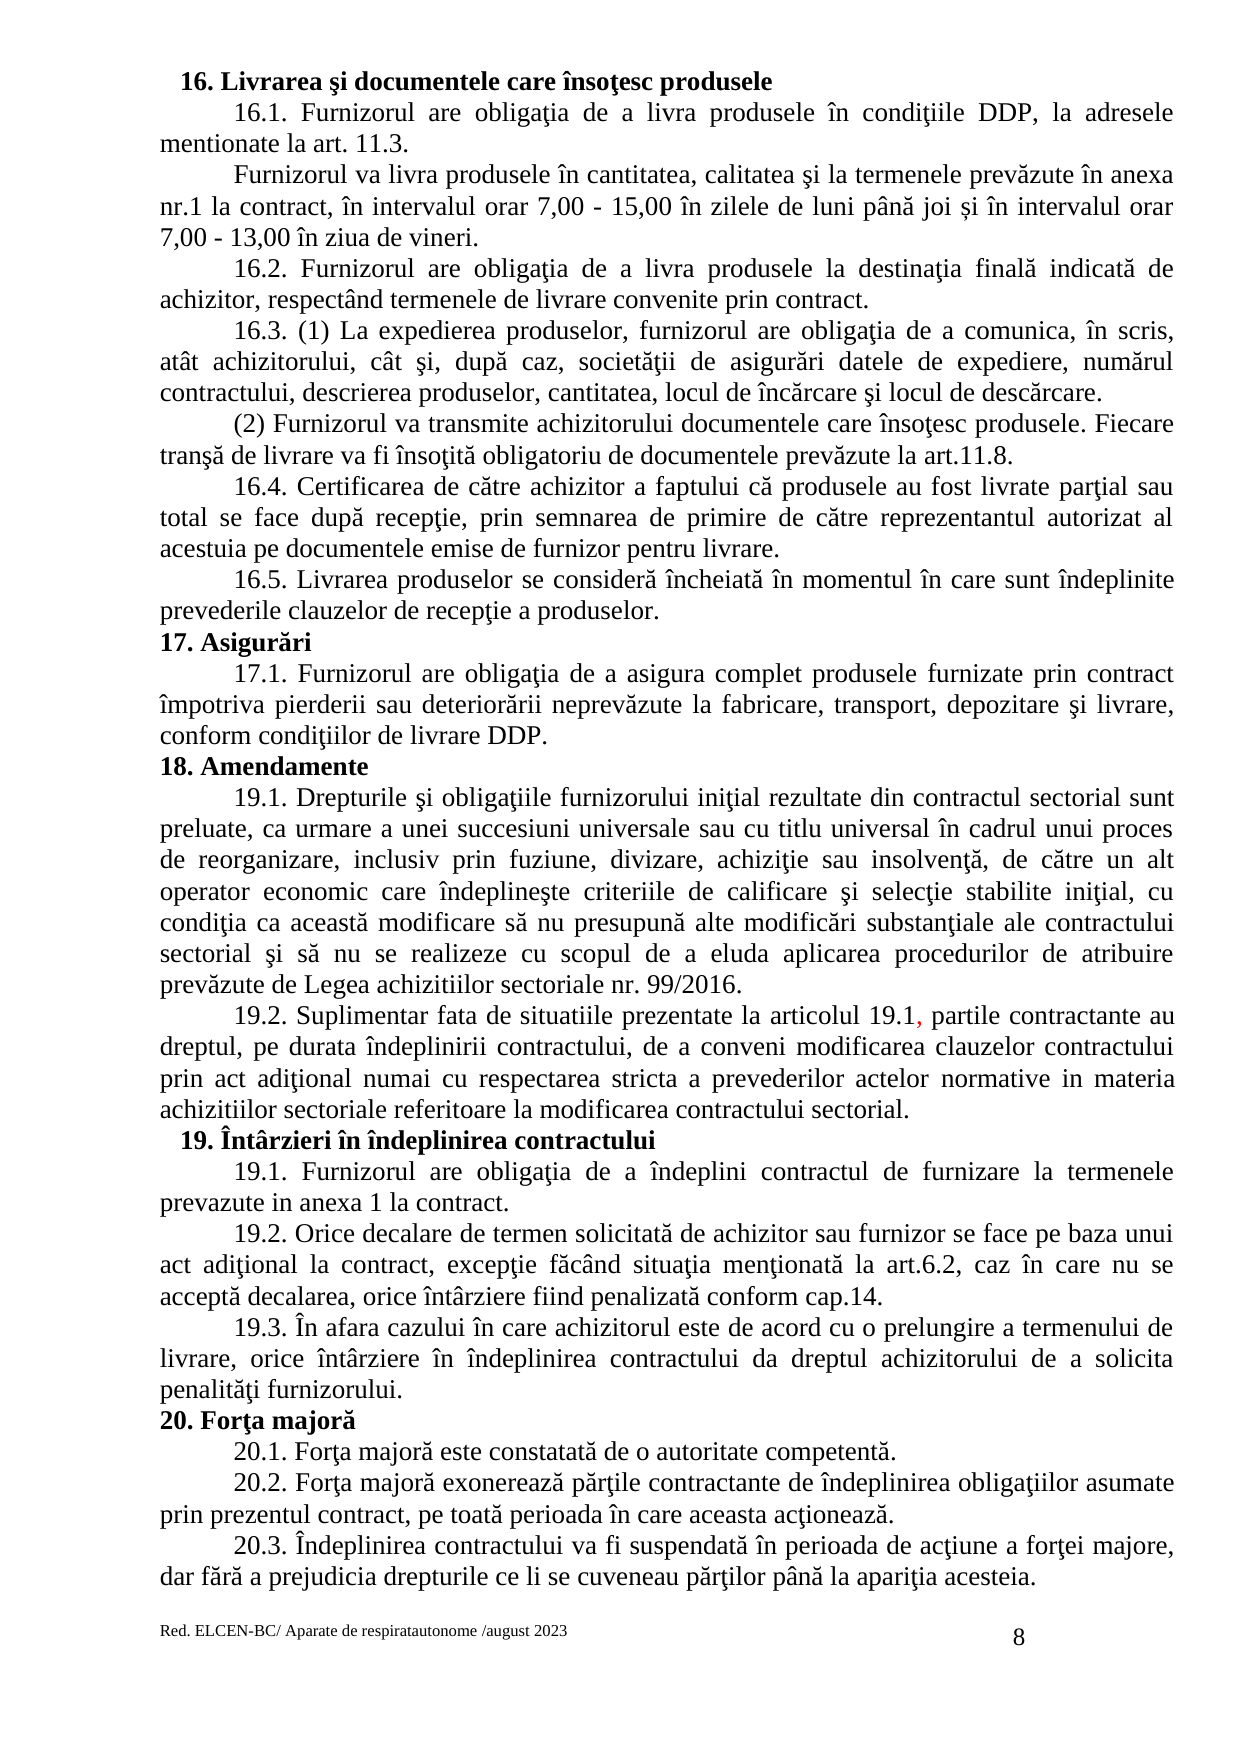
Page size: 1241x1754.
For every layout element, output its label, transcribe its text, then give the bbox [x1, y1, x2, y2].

text 20.1. Forţa majoră este constatată de o autoritate competentă. [159, 1435, 1175, 1467]
text 16.1. Furnizorul are obligaţia de a livra produsele în condiţiile DDP,la adresele mentionate la art. 11.3. [159, 96, 1175, 158]
text 20.2. Forţa majoră exonerează părţile contractante de îndeplinirea obligaţiilor asumate prin prezentul contract, pe toată perioada în care aceasta acţionează. [159, 1467, 1175, 1529]
text 16. Livrarea şi documentele care însoţesc produsele [159, 65, 1175, 96]
text 20.3. Îndeplinirea contractului va fi suspendată în perioada de acţiune a forţei majore, dar fără a prejudicia drepturile ce li se cuveneau părţilor până la apariţia acesteia. [159, 1529, 1175, 1591]
text 16.3. (1) La expedierea produselor, furnizorul are obligaţia de a comunica, în scris, atât achizitorului, cât şi, după caz, societăţii de asigurări datele de expediere, numărul contractului, descrierea produselor, cantitatea, locul de încărcare şi locul de descărcare. [159, 314, 1175, 408]
text 16.4. Certificarea de către achizitor a faptului că produsele au fost livrate parţial sau total se face după recepţie, prin semnarea de primire de către reprezentantul autorizat al acestuia pe documentele emise de furnizor pentru livrare. [159, 470, 1175, 563]
text 18. Amendamente [159, 750, 1175, 781]
text 19. Întârzieri în îndeplinirea contractului [159, 1124, 1175, 1155]
text 16.5. Livrarea produselor se consideră încheiată în momentul în care sunt îndeplinite prevederile clauzelor de recepţie a produselor. [159, 563, 1175, 626]
text 17. Asigurări [159, 626, 1175, 657]
text Furnizorul va livra produsele în cantitatea, calitatea şi la termenele prevăzute în anexa nr.1 la contract, în intervalul orar 7,00 - 15,00 în zilele de luni până joi șiîn intervalul orar 7,00 - 13,00 în ziua de vineri. [159, 158, 1175, 252]
text 19.2. Orice decalare de termen solicitată de achizitor sau furnizor se face pe baza unui act adiţional la contract, excepţie făcând situaţia menţionată la art.6.2, caz în care nu se acceptă decalarea, orice întârziere fiind penalizată conform cap.14. [159, 1217, 1175, 1311]
text 19.1. Drepturile şi obligaţiile furnizorului iniţial rezultate din contractul sectorial sunt preluate, ca urmare a unei succesiuni universale sau cu titlu universal în cadrul unui proces de reorganizare, inclusiv prin fuziune, divizare, achiziţie sau insolvenţă, de către un alt operator economic care îndeplineşte criteriile de calificare şi selecţie stabilite iniţial, cu condiţia ca această modificare să nu presupună alte modificări substanţiale ale contractului sectorial şi să nu se realizeze cu scopul de a eluda aplicarea procedurilor de atribuire prevăzute de Legea achizitiilor sectoriale nr. 99/2016. [159, 781, 1175, 999]
text 19.1. Furnizorul are obligaţia de a îndeplini contractul de furnizare la termenele prevazute in anexa 1 la contract. [159, 1155, 1175, 1217]
text 19.2. Suplimentar fata de situatiile prezentate la articolul19.1,partile contractante au dreptul, pe durata îndeplinirii contractului, de a conveni modificarea clauzelor contractului prin act adiţional numai cu respectarea stricta a prevederilor actelor normative in materia achizitiilor sectoriale referitoare la modificarea contractului sectorial. [159, 999, 1175, 1124]
text 16.2. Furnizorul are obligaţia de a livra produsele la destinaţia finală indicată de achizitor, respectând termenele de livrare convenite prin contract. [159, 252, 1175, 314]
text 17.1. Furnizorul are obligaţia de a asigura complet produsele furnizate prin contract împotriva pierderii sau deteriorării neprevăzute la fabricare, transport, depozitare şi livrare, conform condiţiilor de livrare DDP. [159, 657, 1175, 750]
text 19.3. În afara cazului în care achizitorul este de acord cu o prelungire a termenului de livrare, orice întârziere în îndeplinirea contractului da dreptul achizitorului de a solicita penalităţi furnizorului. [159, 1311, 1175, 1404]
text (2) Furnizorul va transmite achizitorului documentele care însoţesc produsele. Fiecare tranşă de livrare va fi însoţită obligatoriu de documentele prevăzute la art.11.8. [159, 408, 1175, 470]
text 20. Forţa majoră [159, 1404, 1175, 1435]
